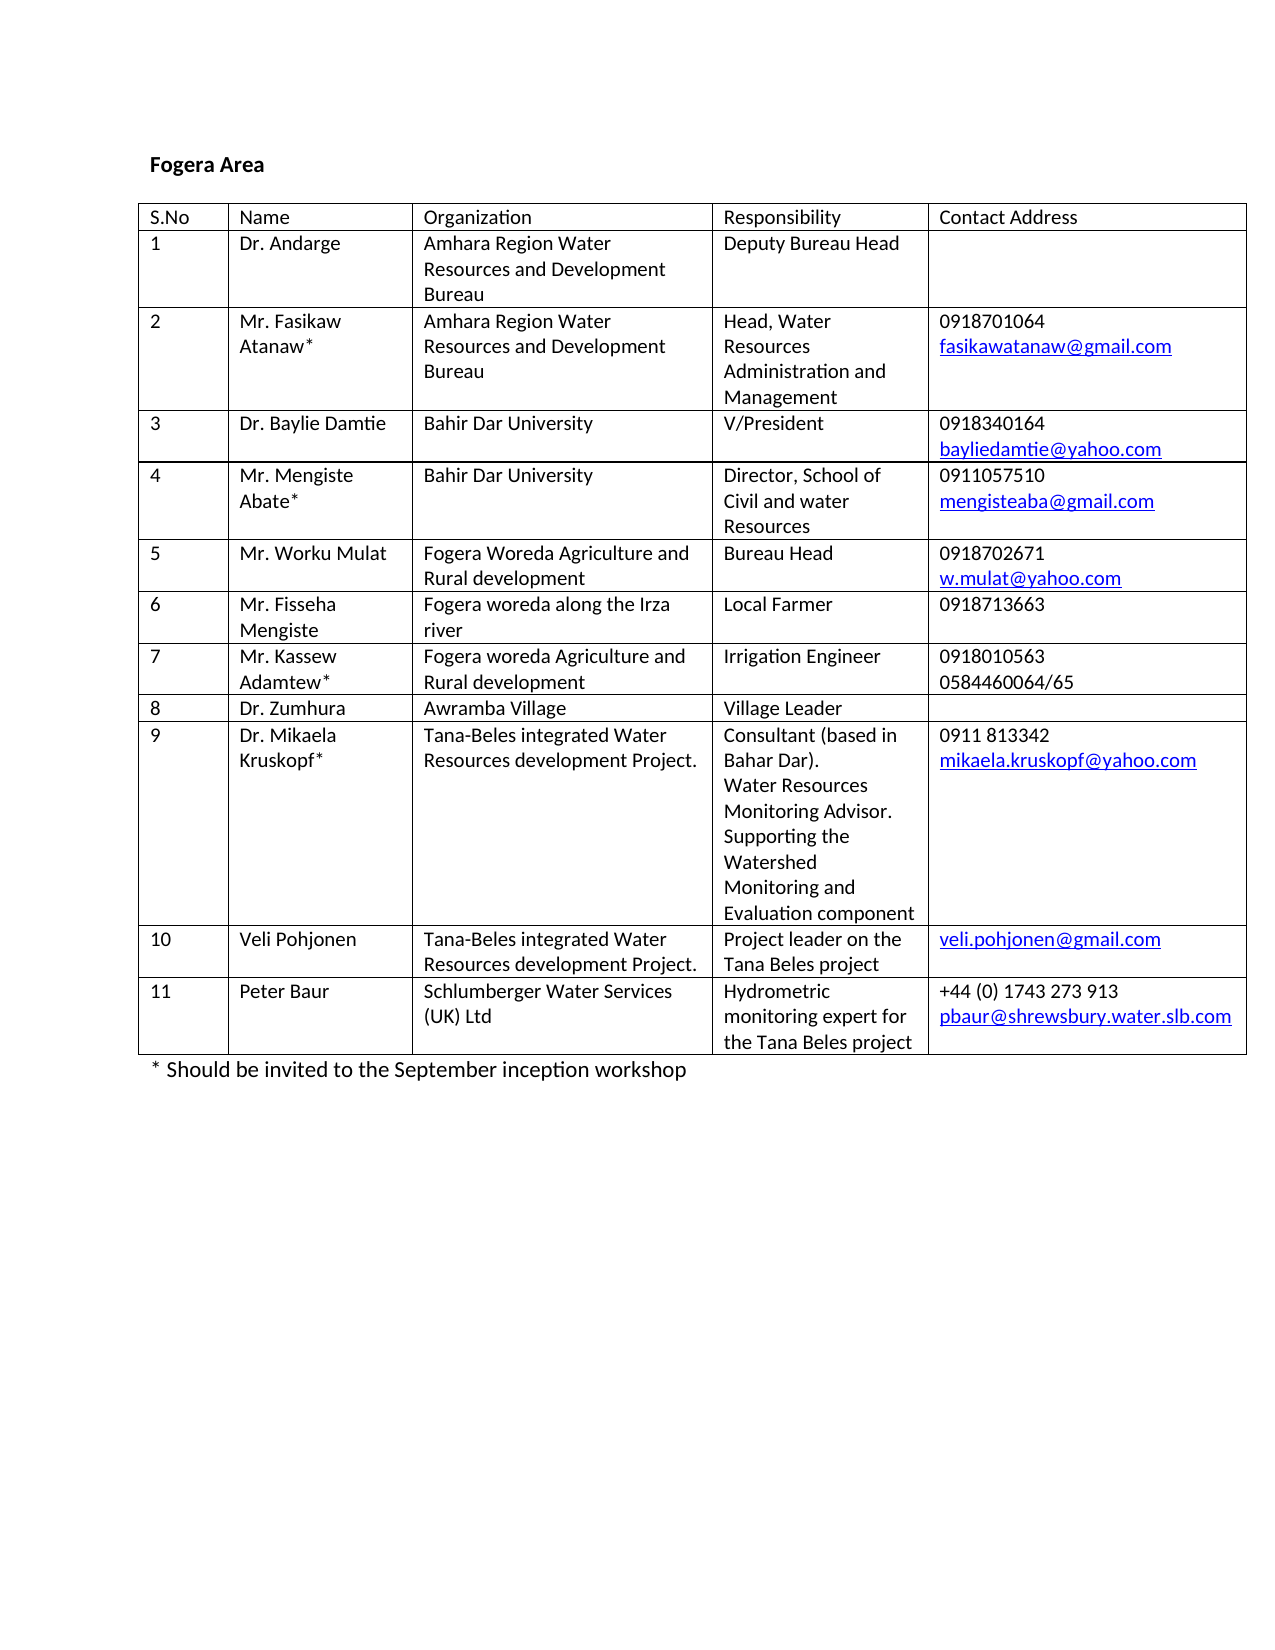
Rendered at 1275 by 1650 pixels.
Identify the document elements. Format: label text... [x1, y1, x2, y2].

table_cell Bureau Head [713, 540, 928, 591]
table_cell Tana-Beles integrated Water Resources development Project. [413, 722, 712, 925]
table_cell 7 [139, 644, 228, 694]
table_cell Dr. Baylie Damtie [229, 411, 412, 461]
table_cell +44 (0) 1743 273 913 pbaur@shrewsbury.water.slb.com [929, 978, 1246, 1054]
table_cell 3 [139, 411, 228, 461]
table_cell Dr. Zumhura [229, 695, 412, 721]
table_cell veli.pohjonen@gmail.com [929, 926, 1246, 977]
table_cell Peter Baur [229, 978, 412, 1054]
table_cell 2 [139, 308, 228, 409]
table_cell 0918713663 [929, 592, 1246, 642]
table_header S.No [139, 204, 228, 229]
table_cell Deputy Bureau Head [713, 231, 928, 307]
table_cell 10 [139, 926, 228, 977]
table_cell Mr. Kassew Adamtew* [229, 644, 412, 694]
table_cell 0911 813342 mikaela.kruskopf@yahoo.com [929, 722, 1246, 925]
table_cell [929, 695, 1246, 721]
table_cell Village Leader [713, 695, 928, 721]
text Fogera Area [150, 150, 1125, 178]
table_cell 8 [139, 695, 228, 721]
table_cell Mr. Fasikaw Atanaw* [229, 308, 412, 409]
table_cell 1 [139, 231, 228, 307]
table_cell Fogera woreda Agriculture and Rural development [413, 644, 712, 694]
table_cell 0911057510 mengisteaba@gmail.com [929, 463, 1246, 539]
table_cell Dr. Andarge [229, 231, 412, 307]
table_cell [929, 231, 1246, 307]
table_cell 0918340164 bayliedamtie@yahoo.com [929, 411, 1246, 461]
table_cell 9 [139, 722, 228, 925]
table_cell 0918701064 fasikawatanaw@gmail.com [929, 308, 1246, 409]
table_cell Mr. Mengiste Abate* [229, 463, 412, 539]
table_cell Amhara Region Water Resources and Development Bureau [413, 308, 712, 409]
table_cell Schlumberger Water Services (UK) Ltd [413, 978, 712, 1054]
table_header Name [229, 204, 412, 229]
table_cell 11 [139, 978, 228, 1054]
table_cell 6 [139, 592, 228, 642]
text * Should be invited to the September inception workshop [150, 1055, 1125, 1083]
table_header Organization [413, 204, 712, 229]
table_header Responsibility [713, 204, 928, 229]
table_cell Head, Water Resources Administration and Management [713, 308, 928, 409]
table_cell V/President [713, 411, 928, 461]
table_cell 5 [139, 540, 228, 591]
table_cell Dr. Mikaela Kruskopf* [229, 722, 412, 925]
table_cell Bahir Dar University [413, 411, 712, 461]
table_cell Consultant (based in Bahar Dar). Water Resources Monitoring Advisor. Supporting the Watershed Monitoring and Evaluation component [713, 722, 928, 925]
table_cell 4 [139, 463, 228, 539]
table_cell Hydrometric monitoring expert for the Tana Beles project [713, 978, 928, 1054]
table_header Contact Address [929, 204, 1246, 229]
table_cell 0918010563 0584460064/65 [929, 644, 1246, 694]
table_cell Local Farmer [713, 592, 928, 642]
table_cell Mr. Worku Mulat [229, 540, 412, 591]
table_cell Amhara Region Water Resources and Development Bureau [413, 231, 712, 307]
table_cell Awramba Village [413, 695, 712, 721]
table_cell Tana-Beles integrated Water Resources development Project. [413, 926, 712, 977]
table_cell Project leader on the Tana Beles project [713, 926, 928, 977]
table_cell Fogera Woreda Agriculture and Rural development [413, 540, 712, 591]
table_cell Bahir Dar University [413, 463, 712, 539]
table_cell Director, School of Civil and water Resources [713, 463, 928, 539]
table_cell Veli Pohjonen [229, 926, 412, 977]
table_cell Irrigation Engineer [713, 644, 928, 694]
table_cell 0918702671 w.mulat@yahoo.com [929, 540, 1246, 591]
table_cell Fogera woreda along the Irza river [413, 592, 712, 642]
table_cell Mr. Fisseha Mengiste [229, 592, 412, 642]
